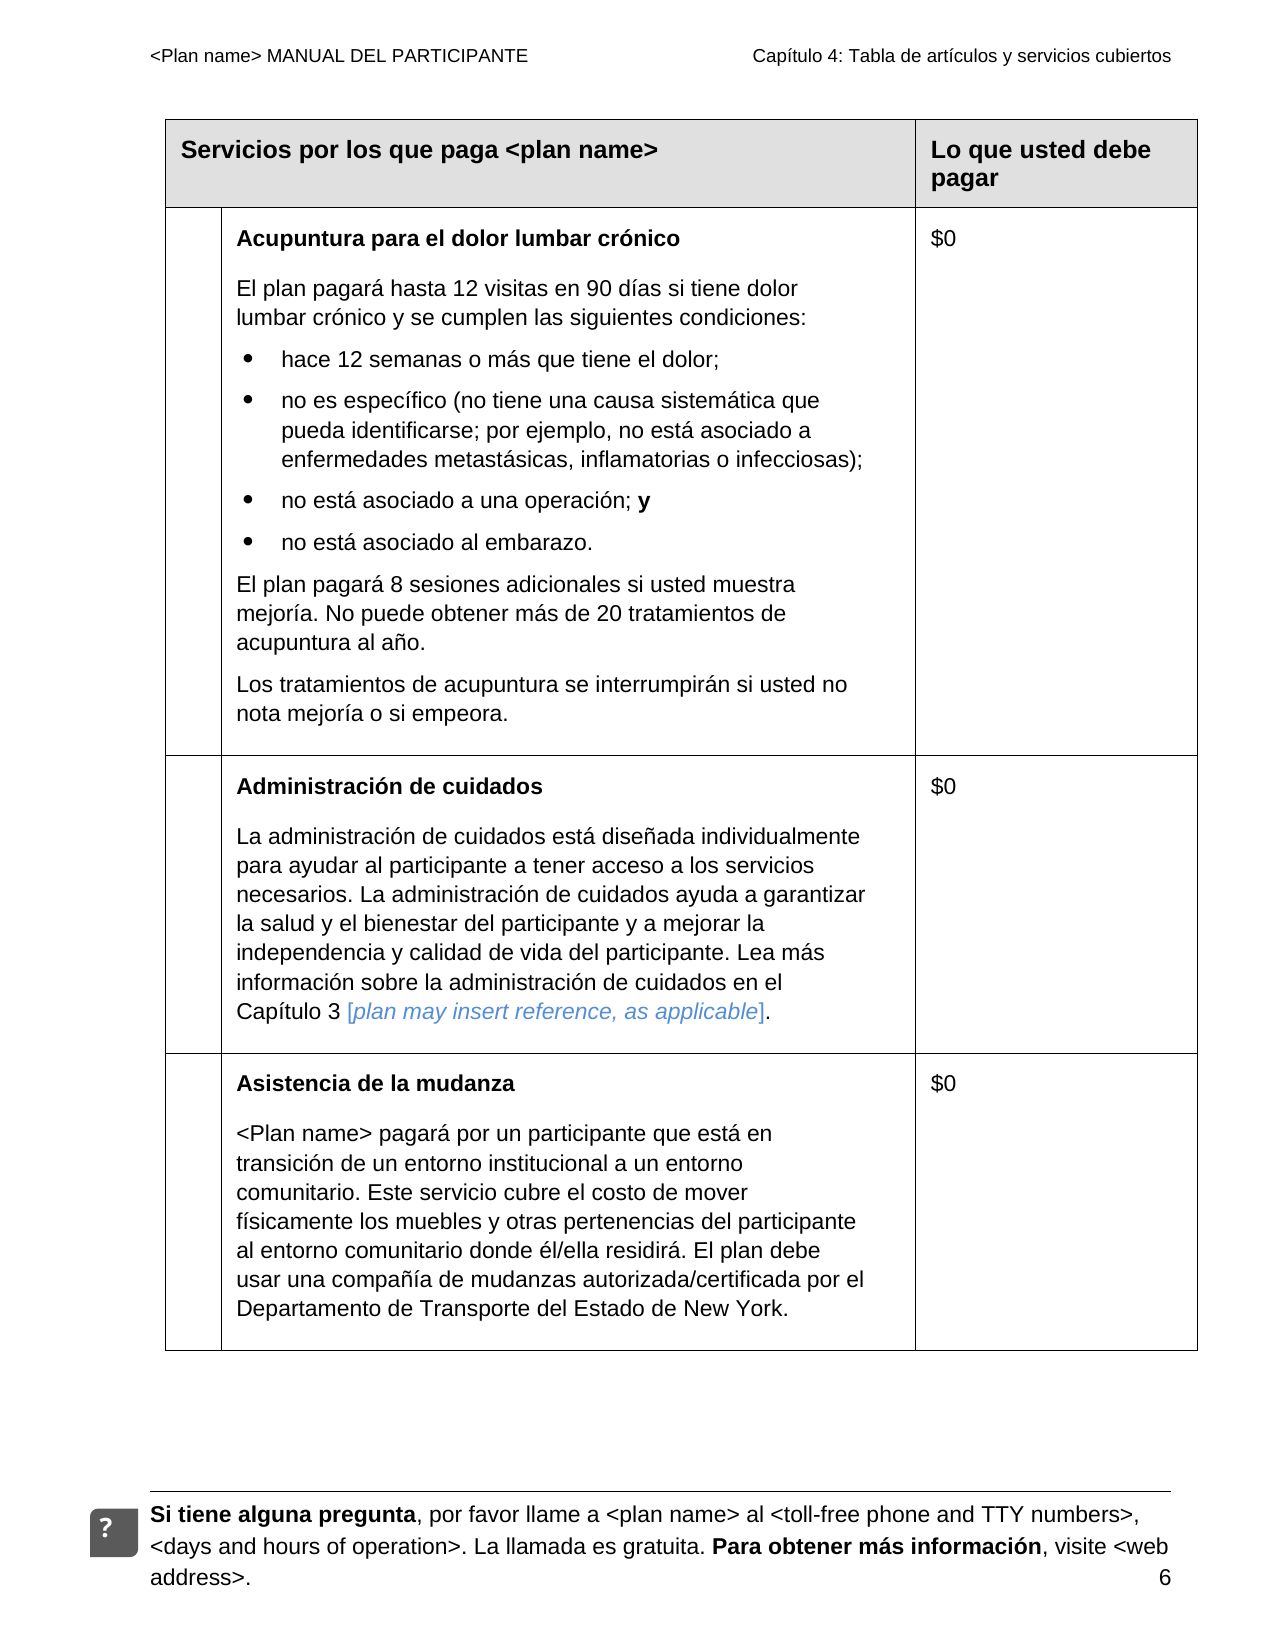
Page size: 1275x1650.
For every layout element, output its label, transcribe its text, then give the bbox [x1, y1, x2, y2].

table_cell [166, 1054, 221, 1350]
table_header Lo que usted debe pagar [916, 120, 1197, 207]
table_cell $0 [916, 1054, 1197, 1350]
table_cell Asistencia de la mudanza <Plan name> pagará por un participante que está en transición de un entorno institucional a un entorno comunitario. Este servicio cubre el costo de mover físicamente los muebles y otras pertenencias del participante al entorno comunitario donde él/ella residirá. El plan debe usar una compañía de mudanzas autorizada/certificada por el Departamento de Transporte del Estado de New York. [222, 1054, 915, 1350]
table_cell Acupuntura para el dolor lumbar crónico El plan pagará hasta 12 visitas en 90 días si tiene dolor lumbar crónico y se cumplen las siguientes condiciones: hace 12 semanas o más que tiene el dolor; no es específico (no tiene una causa sistemática que pueda identificarse; por ejemplo, no está asociado a enfermedades metastásicas, inflamatorias o infecciosas); no está asociado a una operación; y no está asociado al embarazo. El plan pagará 8 sesiones adicionales si usted muestra mejoría. No puede obtener más de 20 tratamientos de acupuntura al año. Los tratamientos de acupuntura se interrumpirán si usted no nota mejoría o si empeora. [222, 208, 915, 755]
table_cell [166, 756, 221, 1052]
table_cell Administración de cuidados La administración de cuidados está diseñada individualmente para ayudar al participante a tener acceso a los servicios necesarios. La administración de cuidados ayuda a garantizar la salud y el bienestar del participante y a mejorar la independencia y calidad de vida del participante. Lea más información sobre la administración de cuidados en el Capítulo 3 [plan may insert reference, as applicable]. [222, 756, 915, 1052]
table_cell $0 [916, 756, 1197, 1052]
table_header Servicios por los que paga <plan name> [166, 120, 915, 207]
table_cell [166, 208, 221, 755]
table_cell $0 [916, 208, 1197, 755]
